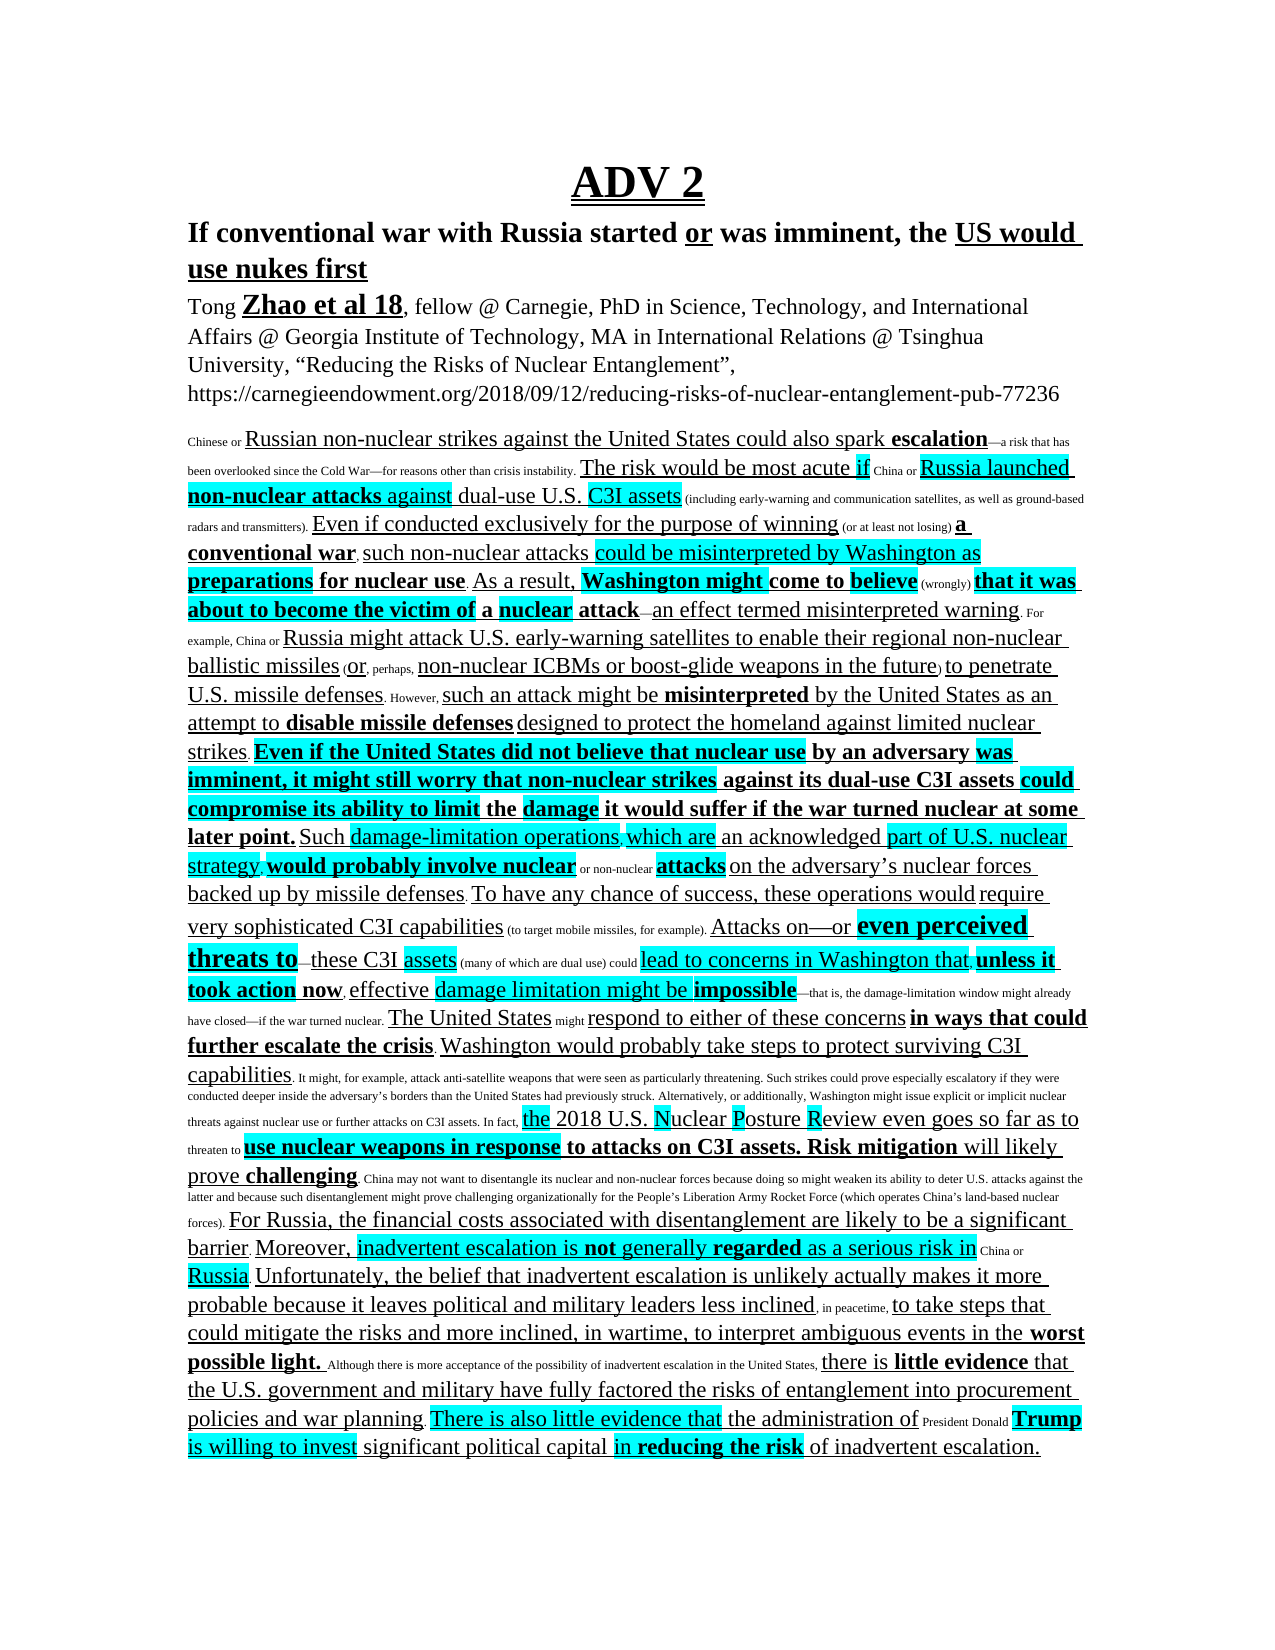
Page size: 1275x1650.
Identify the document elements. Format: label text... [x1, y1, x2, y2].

text Tong Zhao et al 18, fellow @ Carnegie, PhD in Science, Technology, and International Affairs @ Georgia Institute of Technology, MA in International Relations @ Tsinghua University, “Reducing the Risks of Nuclear Entanglement”, https://carnegieendowment.org/2018/09/12/reducing-risks-of-nuclear-entanglement-pub-77236 [187, 287, 1087, 406]
text Chinese or Russian non-nuclear strikes against the United States could also spark escalation—a risk that has been overlooked since the Cold War—for reasons other than crisis instability. The risk would be most acute if China or Russia launched non-nuclear attacks against dual-use U.S. C3I assets (including early-warning and communication satellites, as well as ground-based radars and transmitters). Even if conducted exclusively for the purpose of winning (or at least not losing) a conventional war, such non-nuclear attacks could be misinterpreted by Washington as preparations for nuclear use. As a result, Washington might come to believe (wrongly) that it was about to become the victim of a nuclear attack—an effect termed misinterpreted warning. For example, China or Russia might attack U.S. early-warning satellites to enable their regional non-nuclear ballistic missiles (or, perhaps, non-nuclear ICBMs or boost-glide weapons in the future) to penetrate U.S. missile defenses. However, such an attack might be misinterpreted by the United States as an attempt to disable missile defenses designed to protect the homeland against limited nuclear strikes. Even if the United States did not believe that nuclear use by an adversary was imminent, it might still worry that non-nuclear strikes against its dual-use C3I assets could compromise its ability to limit the damage it would suffer if the war turned nuclear at some later point. Such damage-limitation operations, which are an acknowledged part of U.S. nuclear strategy, would probably involve nuclear or non-nuclear attacks on the adversary’s nuclear forces backed up by missile defenses. To have any chance of success, these operations would require very sophisticated C3I capabilities (to target mobile missiles, for example). Attacks on—or even perceived threats to—these C3I assets (many of which are dual use) could lead to concerns in Washington that, unless it took action now, effective damage limitation might be impossible—that is, the damage-limitation window might already have closed—if the war turned nuclear. The United States might respond to either of these concerns in ways that could further escalate the crisis. Washington would probably take steps to protect surviving C3I capabilities. It might, for example, attack anti-satellite weapons that were seen as particularly threatening. Such strikes could prove especially escalatory if they were conducted deeper inside the adversary’s borders than the United States had previously struck. Alternatively, or additionally, Washington might issue explicit or implicit nuclear threats against nuclear use or further attacks on C3I assets. In fact, the 2018 U.S. Nuclear Posture Review even goes so far as to threaten to use nuclear weapons in response to attacks on C3I assets. Risk mitigation will likely prove challenging. China may not want to disentangle its nuclear and non-nuclear forces because doing so might weaken its ability to deter U.S. attacks against the latter and because such disentanglement might prove challenging organizationally for the People’s Liberation Army Rocket Force (which operates China’s land-based nuclear forces). For Russia, the financial costs associated with disentanglement are likely to be a significant barrier. Moreover, inadvertent escalation is not generally regarded as a serious risk in China or Russia. Unfortunately, the belief that inadvertent escalation is unlikely actually makes it more probable because it leaves political and military leaders less inclined, in peacetime, to take steps that could mitigate the risks and more inclined, in wartime, to interpret ambiguous events in the worst possible light. Although there is more acceptance of the possibility of inadvertent escalation in the United States, there is little evidence that the U.S. government and military have fully factored the risks of entanglement into procurement policies and war planning. There is also little evidence that the administration of President Donald Trump is willing to invest significant political capital in reducing the risk of inadvertent escalation. [187, 425, 1087, 1459]
subtitle If conventional war with Russia started or was imminent, the US would use nukes first [187, 215, 1087, 285]
subtitle ADV 2 [187, 154, 1087, 207]
